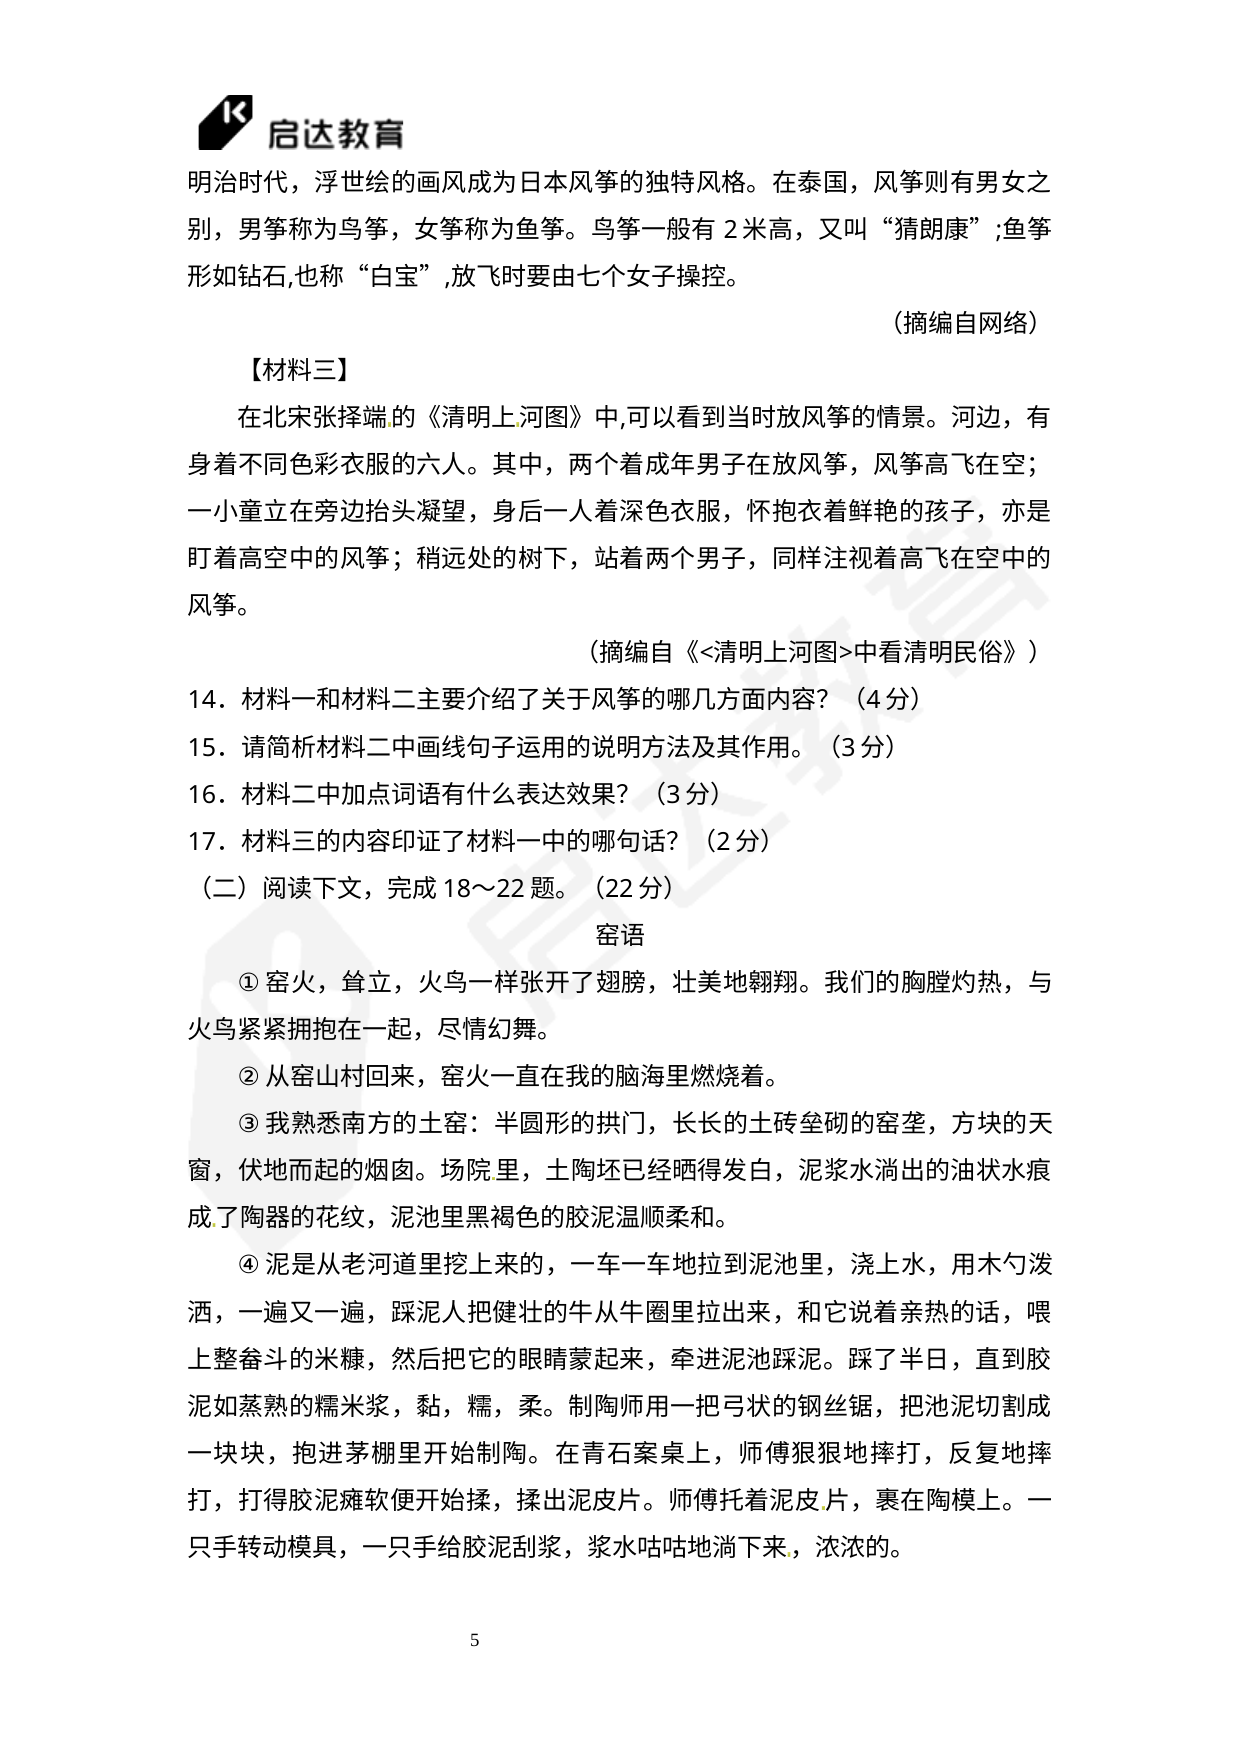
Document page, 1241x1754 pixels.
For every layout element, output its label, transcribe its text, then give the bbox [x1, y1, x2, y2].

text 17．材料三的内容印证了材料一中的哪句话？（2分） [187, 821, 1053, 857]
text ③我熟悉南方的土窑：半圆形的拱门，长长的土砖垒砌的窑垄，方块的天窗，伏地而起的烟囱。场院里，土陶坯已经晒得发白，泥浆水淌出的油状水痕成了陶器的花纹，泥池里黑褐色的胶泥温顺柔和。 [187, 1104, 1053, 1234]
text （摘编自网络） [187, 303, 1053, 339]
text 14．材料一和材料二主要介绍了关于风筝的哪几方面内容？（4分） [187, 680, 1053, 716]
text ①窑火，耸立，火鸟一样张开了翅膀，壮美地翱翔。我们的胸膛灼热，与火鸟紧紧拥抱在一起，尽情幻舞。 [187, 962, 1053, 1046]
text 在北宋张择端的《清明上河图》中,可以看到当时放风筝的情景。河边，有身着不同色彩衣服的六人。其中，两个着成年男子在放风筝，风筝高飞在空；一小童立在旁边抬头凝望，身后一人着深色衣服，怀抱衣着鲜艳的孩子，亦是盯着高空中的风筝；稍远处的树下，站着两个男子，同样注视着高飞在空中的风筝。 [187, 397, 1053, 622]
text ②从窑山村回来，窑火一直在我的脑海里燃烧着。 [187, 1057, 1053, 1093]
text （摘编自《<清明上河图>中看清明民俗》） [187, 633, 1053, 669]
text ④泥是从老河道里挖上来的，一车一车地拉到泥池里，浇上水，用木勺泼洒，一遍又一遍，踩泥人把健壮的牛从牛圈里拉出来，和它说着亲热的话，喂上整畚斗的米糠，然后把它的眼睛蒙起来，牵进泥池踩泥。踩了半日，直到胶泥如蒸熟的糯米浆，黏，糯，柔。制陶师用一把弓状的钢丝锯，把池泥切割成一块块，抱进茅棚里开始制陶。在青石案桌上，师傅狠狠地摔打，反复地摔打，打得胶泥瘫软便开始揉，揉出泥皮片。师傅托着泥皮片，裹在陶模上。一只手转动模具，一只手给胶泥刮浆，浆水咕咕地淌下来，浓浓的。 [187, 1245, 1053, 1564]
text 16．材料二中加点词语有什么表达效果？（3分） [187, 774, 1053, 810]
text 窑语 [187, 915, 1053, 952]
picture [198, 95, 404, 150]
text （二）阅读下文，完成18～22题。（22分） [187, 868, 1053, 904]
text 15．请简析材料二中画线句子运用的说明方法及其作用。（3分） [187, 727, 1053, 763]
text 【材料三】 [187, 350, 1053, 387]
